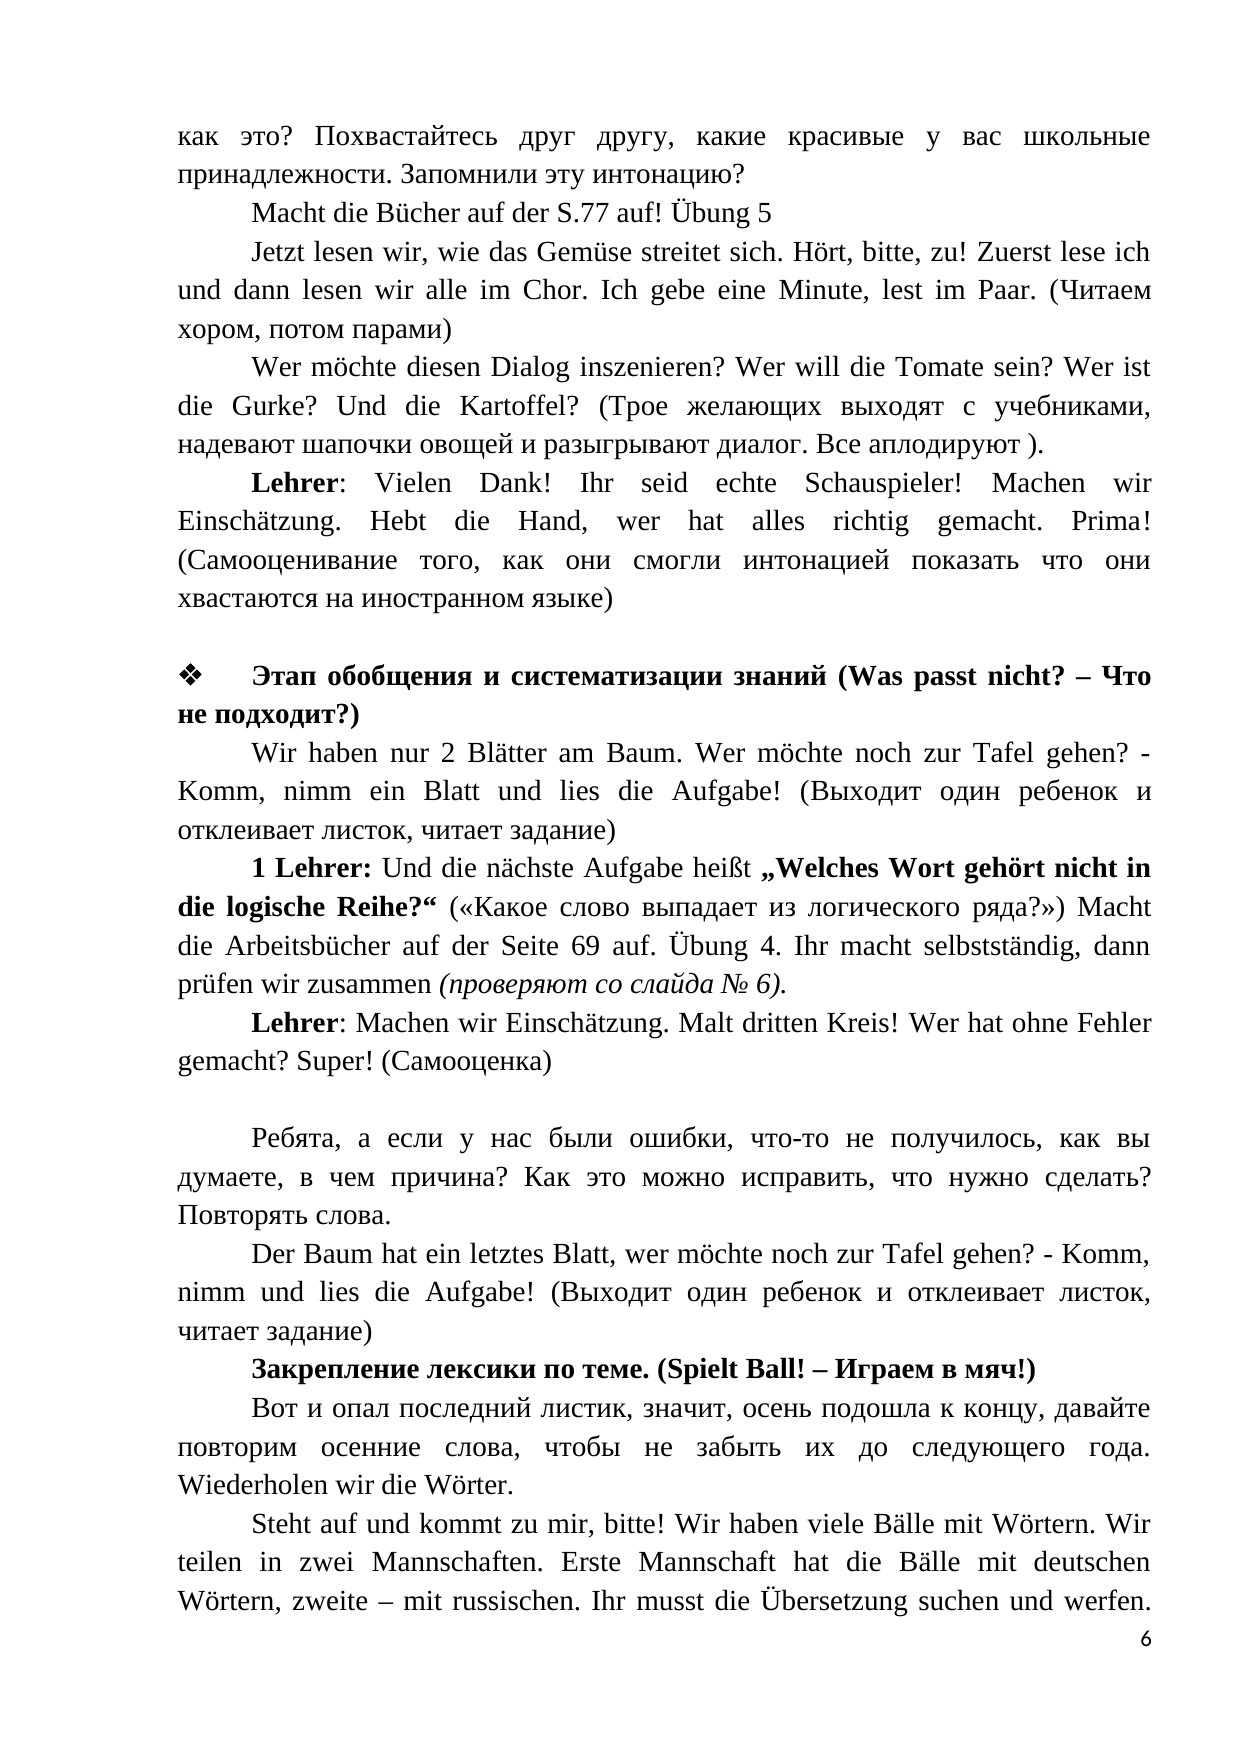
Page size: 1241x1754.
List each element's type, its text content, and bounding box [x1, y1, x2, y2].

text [177, 118, 1152, 190]
text Lehrer: Machen wir Einschätzung. Malt dritten Kreis! Wer hat ohne Fehler gemacht? Super! (Самооценка) [177, 1005, 1152, 1077]
text Закрепление лексики по теме. (Spielt Ball! – Играем в мяч!) [177, 1352, 1152, 1385]
text Вот и опал последний листик, значит, осень подошла к концу, давайте повторим осенние слова, чтобы не забыть их до следующего года. Wiederholen wir die Wörter. [177, 1390, 1152, 1501]
text Lehrer: Vielen Dank! Ihr seid echte Schauspieler! Machen wir Einschätzung. Hebt die Hand, wer hat alles richtig gemacht. Prima! (Самооценивание того, как они смогли интонацией показать что они хвастаются на иностранном языке) [177, 465, 1152, 614]
text Wir haben nur 2 Blätter am Baum. Wer möchte noch zur Tafel gehen? - Komm, nimm ein Blatt und lies die Aufgabe! (Выходит один ребенок и отклеивает листок, читает задание) [177, 735, 1152, 846]
text Ребята, а если у нас были ошибки, что-то не получилось, как вы думаете, в чем причина? Как это можно исправить, что нужно сделать? Повторять слова. [177, 1120, 1152, 1231]
list Этап обобщения и систематизации знаний (Was passt nicht? – Что не подходит?) [177, 658, 1152, 730]
text Der Baum hat ein letztes Blatt, wer möchte noch zur Tafel gehen? - Komm, nimm und lies die Aufgabe! (Выходит один ребенок и отклеивает листок, читает задание) [177, 1236, 1152, 1347]
text 1 Lehrer: Und die nächste Aufgabe heißt „Welches Wort gehört nicht in die logische Reihe?“ («Какое слово выпадает из логического ряда?») Macht die Arbeitsbücher auf der Seite 69 auf. Übung 4. Ihr macht selbstständig, dann prüfen wir zusammen (проверяют со слайда № 6). [177, 851, 1152, 1000]
text Macht die Bücher auf der S.77 auf! Übung 5 [177, 195, 1152, 229]
text Wer möchte diesen Dialog inszenieren? Wer will die Tomate sein? Wer ist die Gurke? Und die Kartoffel? (Трое желающих выходят с учебниками, надевают шапочки овощей и разыгрывают диалог. Все аплодируют ). [177, 349, 1152, 460]
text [177, 1506, 1152, 1616]
text Jetzt lesen wir, wie das Gemüse streitet sich. Hört, bitte, zu! Zuerst lese ich und dann lesen wir alle im Chor. Ich gebe eine Minute, lest im Paar. (Читаем хором, потом парами) [177, 234, 1152, 344]
